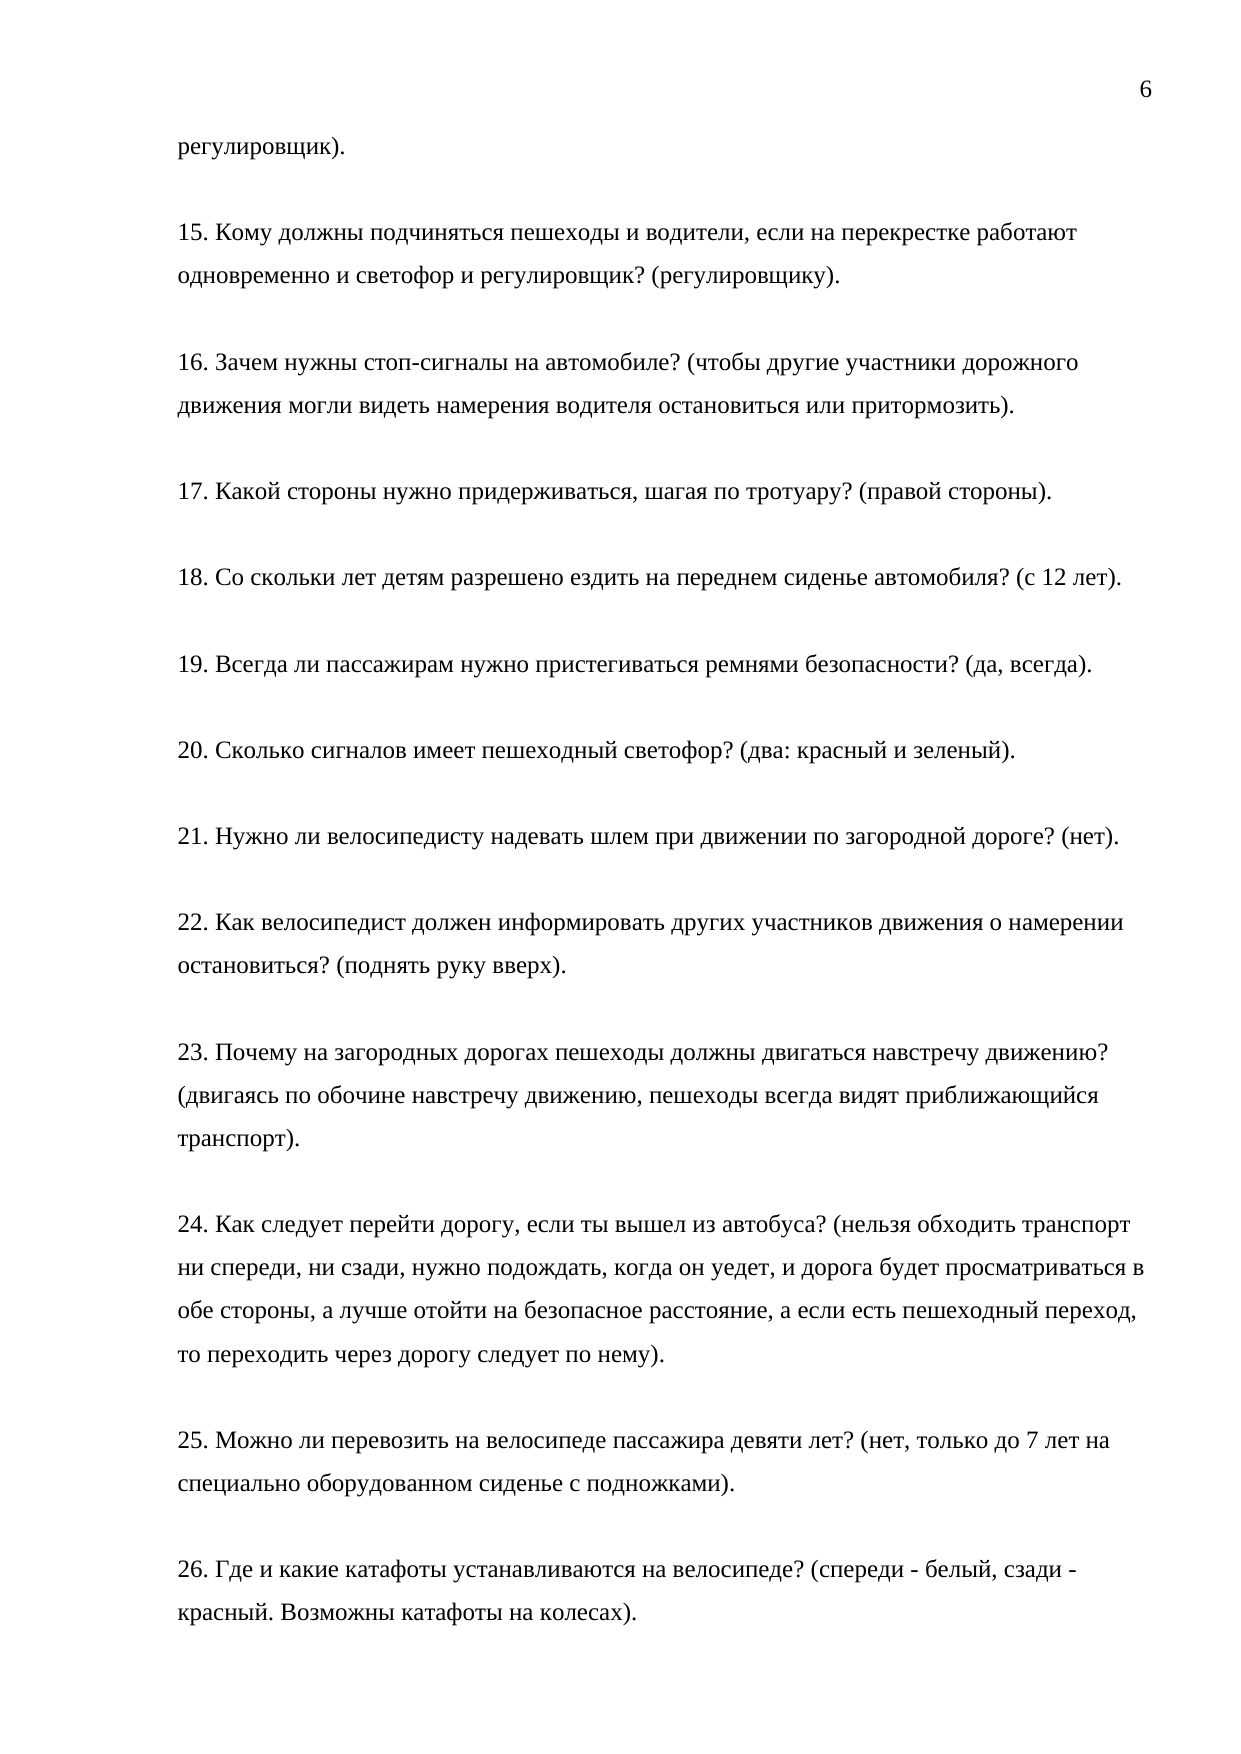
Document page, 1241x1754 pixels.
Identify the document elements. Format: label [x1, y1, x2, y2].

text [177, 131, 1152, 1626]
